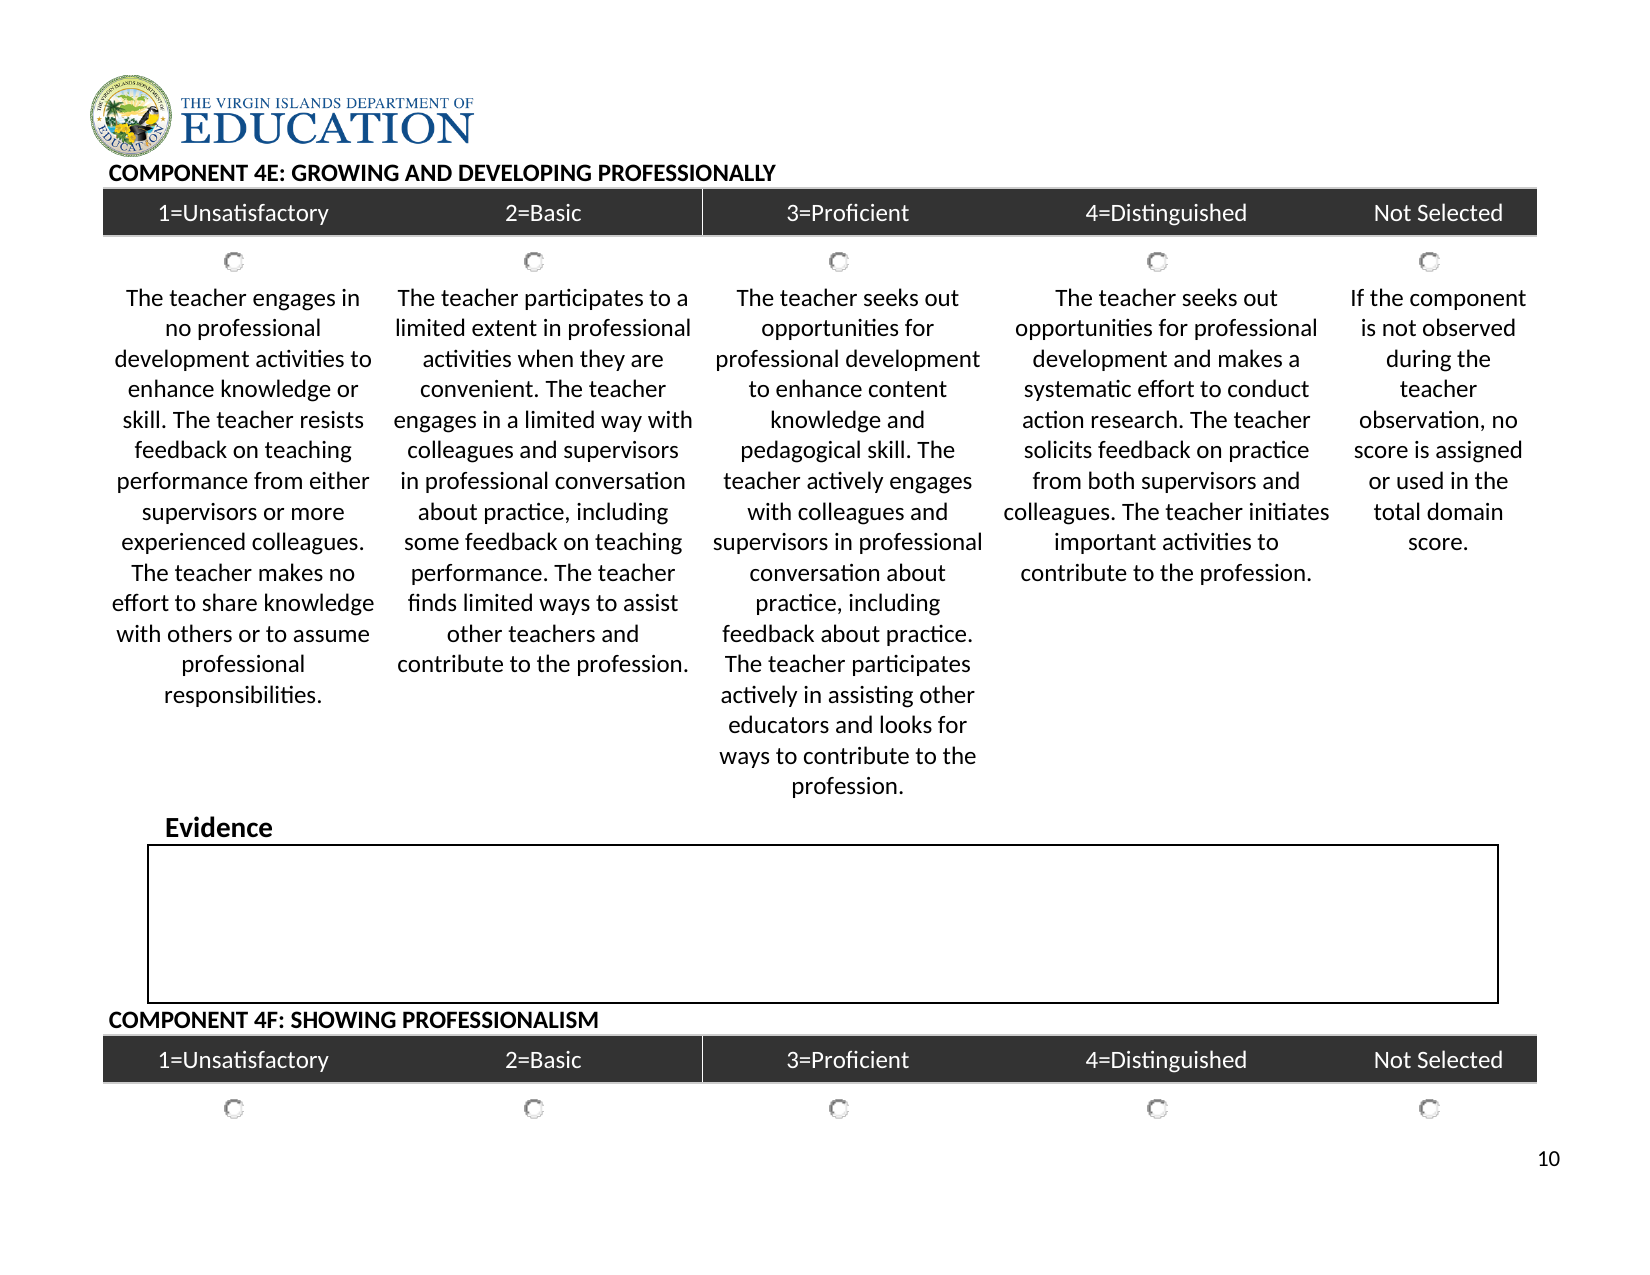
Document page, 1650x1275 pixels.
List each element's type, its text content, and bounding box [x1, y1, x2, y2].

table_header 3=Proficient [703, 189, 993, 235]
table_cell If the component is not observed during the teacher observation, no score is assigned or used in the total domain score. [1340, 237, 1537, 809]
table_cell The teacher engages in no professional development activities to enhance knowledge or skill. The teacher resists feedback on teaching performance from either supervisors or more experienced colleagues. The teacher makes no effort to share knowledge with others or to assume professional responsibilities. [103, 237, 384, 809]
table_header 4=Distinguished [993, 189, 1340, 235]
table_header 1=Unsatisfactory [103, 189, 384, 235]
table_header Not Selected [1340, 189, 1537, 235]
table_header 2=Basic [384, 189, 702, 235]
table_header Not Selected [1340, 1036, 1537, 1082]
table_cell The teacher seeks out opportunities for professional development and makes a systematic effort to conduct action research. The teacher solicits feedback on practice from both supervisors and colleagues. The teacher initiates important activities to contribute to the profession. [993, 237, 1340, 809]
table_header 3=Proficient [703, 1036, 993, 1082]
text Component 4F: SHOWING PROFESSIONALISM [109, 952, 1560, 1034]
text Evidence [165, 809, 1560, 844]
table_header 1=Unsatisfactory [103, 1036, 384, 1082]
table_header 2=Basic [384, 1036, 702, 1082]
table_cell If the component is not observed during the teacher observation, no score is assigned or used in the total domain score. [1340, 1084, 1537, 1137]
picture [90, 75, 478, 157]
table_header 4=Distinguished [993, 1036, 1340, 1082]
text Component 4e: Growing and developing professionally [109, 157, 1560, 187]
table_cell The teacher participates to a limited extent in professional activities when they are convenient. The teacher engages in a limited way with colleagues and supervisors in professional conversation about practice, including some feedback on teaching performance. The teacher finds limited ways to assist other teachers and contribute to the profession. [384, 237, 702, 809]
table_cell The teacher seeks out opportunities for professional development to enhance content knowledge and pedagogical skill. The teacher actively engages with colleagues and supervisors in professional conversation about practice, including feedback about practice. The teacher participates actively in assisting other educators and looks for ways to contribute to the profession. [703, 237, 993, 809]
